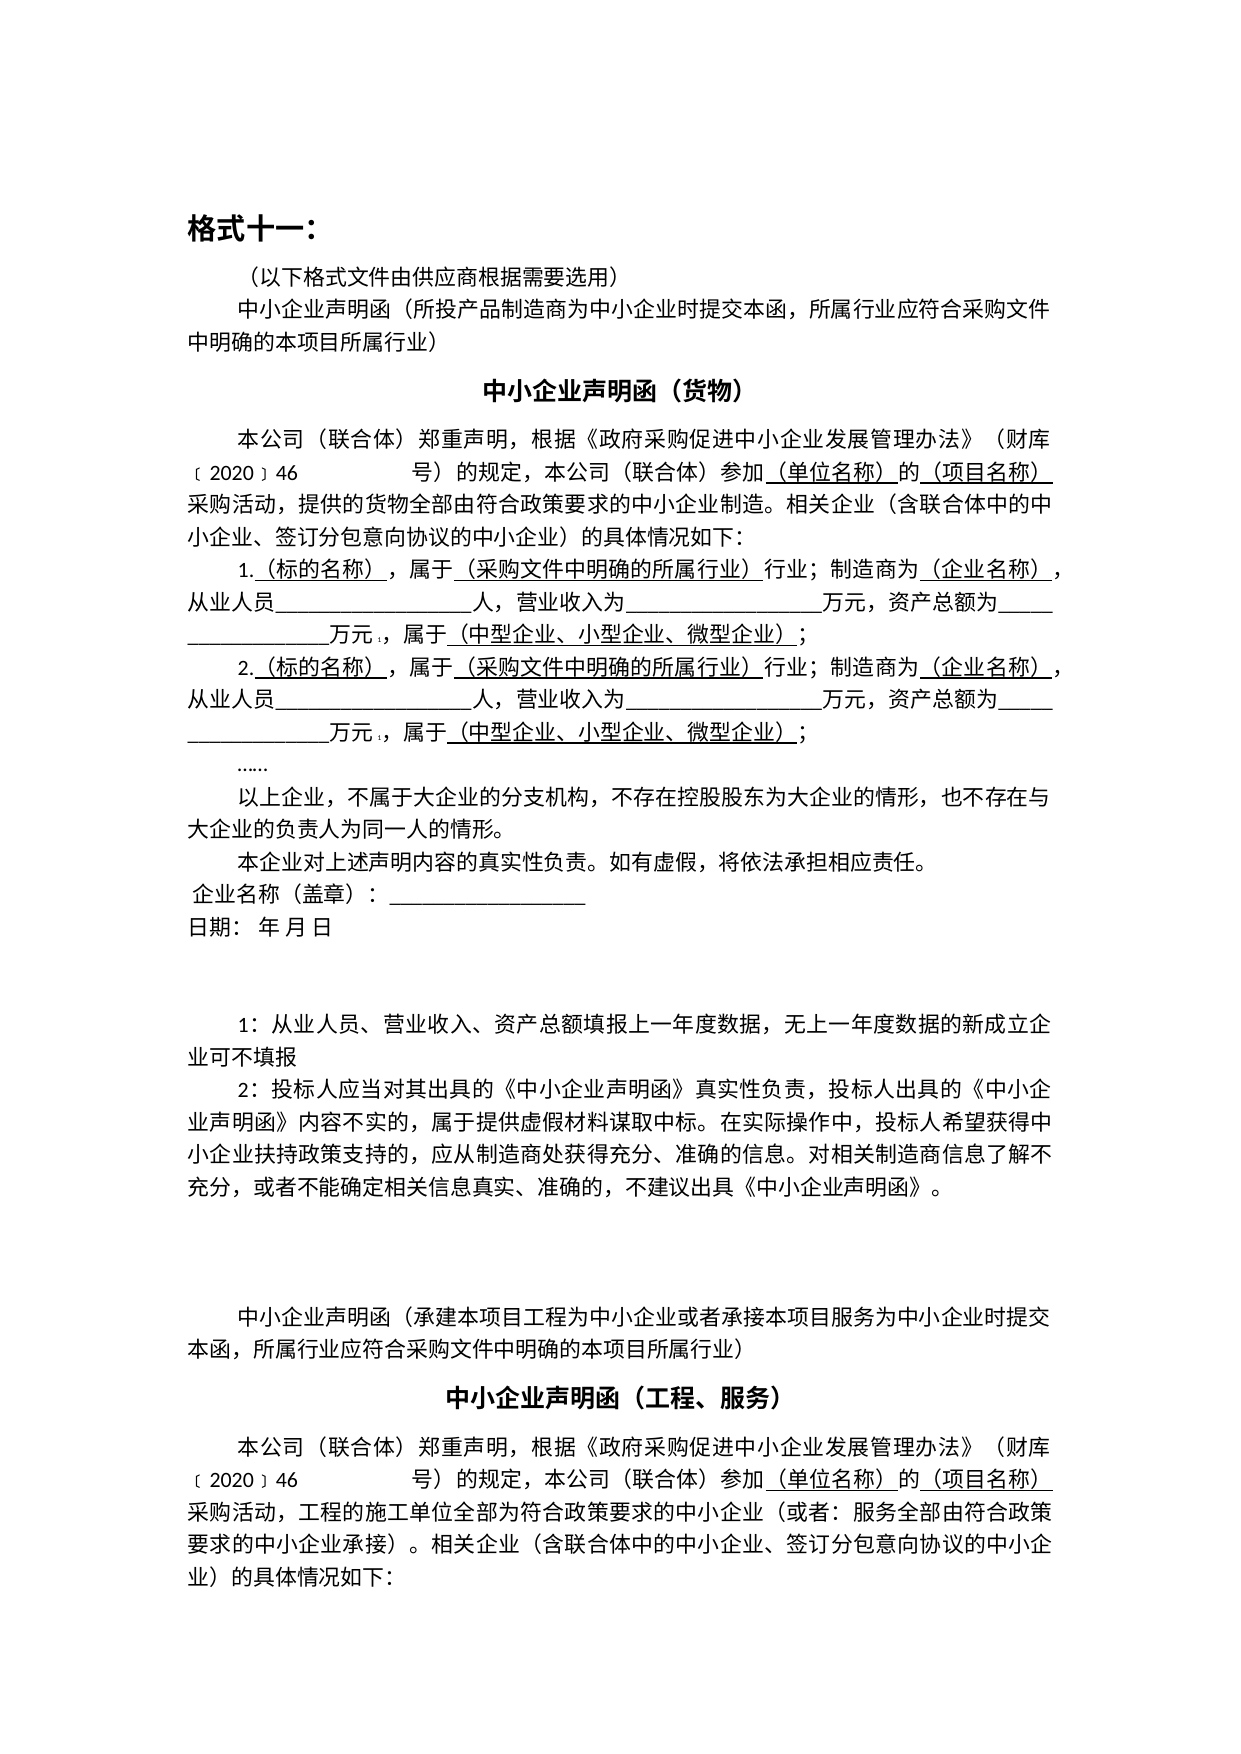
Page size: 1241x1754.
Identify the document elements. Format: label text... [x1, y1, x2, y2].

text 中小企业声明函（承建本项目工程为中小企业或者承接本项目服务为中小企业时提交本函，所属行业应符合采购文件中明确的本项目所属行业） [187, 1299, 1053, 1364]
text 1.（标的名称），属于（采购文件中明确的所属行业）行业；制造商为（企业名称），从业人员__________________人，营业收入为__________________万元，资产总额为__________________万元1，属于（中型企业、小型企业、微型企业）； [187, 552, 1053, 649]
text 本企业对上述声明内容的真实性负责。如有虚假，将依法承担相应责任。 [187, 844, 1053, 877]
text …… [187, 747, 1053, 779]
text 中小企业声明函（货物） [187, 357, 1053, 422]
text 1：从业人员、营业收入、资产总额填报上一年度数据，无上一年度数据的新成立企业可不填报 [187, 1007, 1053, 1072]
text 日期： 年 月 日 [187, 909, 1053, 942]
text 中小企业声明函（工程、服务） [187, 1364, 1053, 1429]
text （以下格式文件由供应商根据需要选用） [187, 259, 1053, 292]
text 2.（标的名称），属于（采购文件中明确的所属行业）行业；制造商为（企业名称），从业人员__________________人，营业收入为__________________万元，资产总额为__________________万元1，属于（中型企业、小型企业、微型企业）； [187, 649, 1053, 747]
text 企业名称（盖章）：__________________ [187, 877, 1053, 909]
text 2：投标人应当对其出具的《中小企业声明函》真实性负责，投标人出具的《中小企业声明函》内容不实的，属于提供虚假材料谋取中标。在实际操作中，投标人希望获得中小企业扶持政策支持的，应从制造商处获得充分、准确的信息。对相关制造商信息了解不充分，或者不能确定相关信息真实、准确的，不建议出具《中小企业声明函》。 [187, 1072, 1053, 1202]
text 本公司（联合体）郑重声明，根据《政府采购促进中小企业发展管理办法》（财库﹝2020﹞46 号）的规定，本公司（联合体）参加（单位名称）的（项目名称）采购活动，工程的施工单位全部为符合政策要求的中小企业（或者：服务全部由符合政策要求的中小企业承接）。相关企业（含联合体中的中小企业、签订分包意向协议的中小企业）的具体情况如下： [187, 1429, 1053, 1592]
text 格式十一： [187, 194, 1053, 259]
text 中小企业声明函（所投产品制造商为中小企业时提交本函，所属行业应符合采购文件中明确的本项目所属行业） [187, 292, 1053, 357]
text 以上企业，不属于大企业的分支机构，不存在控股股东为大企业的情形，也不存在与大企业的负责人为同一人的情形。 [187, 779, 1053, 844]
text 本公司（联合体）郑重声明，根据《政府采购促进中小企业发展管理办法》（财库﹝2020﹞46 号）的规定，本公司（联合体）参加（单位名称）的（项目名称）采购活动，提供的货物全部由符合政策要求的中小企业制造。相关企业（含联合体中的中小企业、签订分包意向协议的中小企业）的具体情况如下： [187, 422, 1053, 552]
